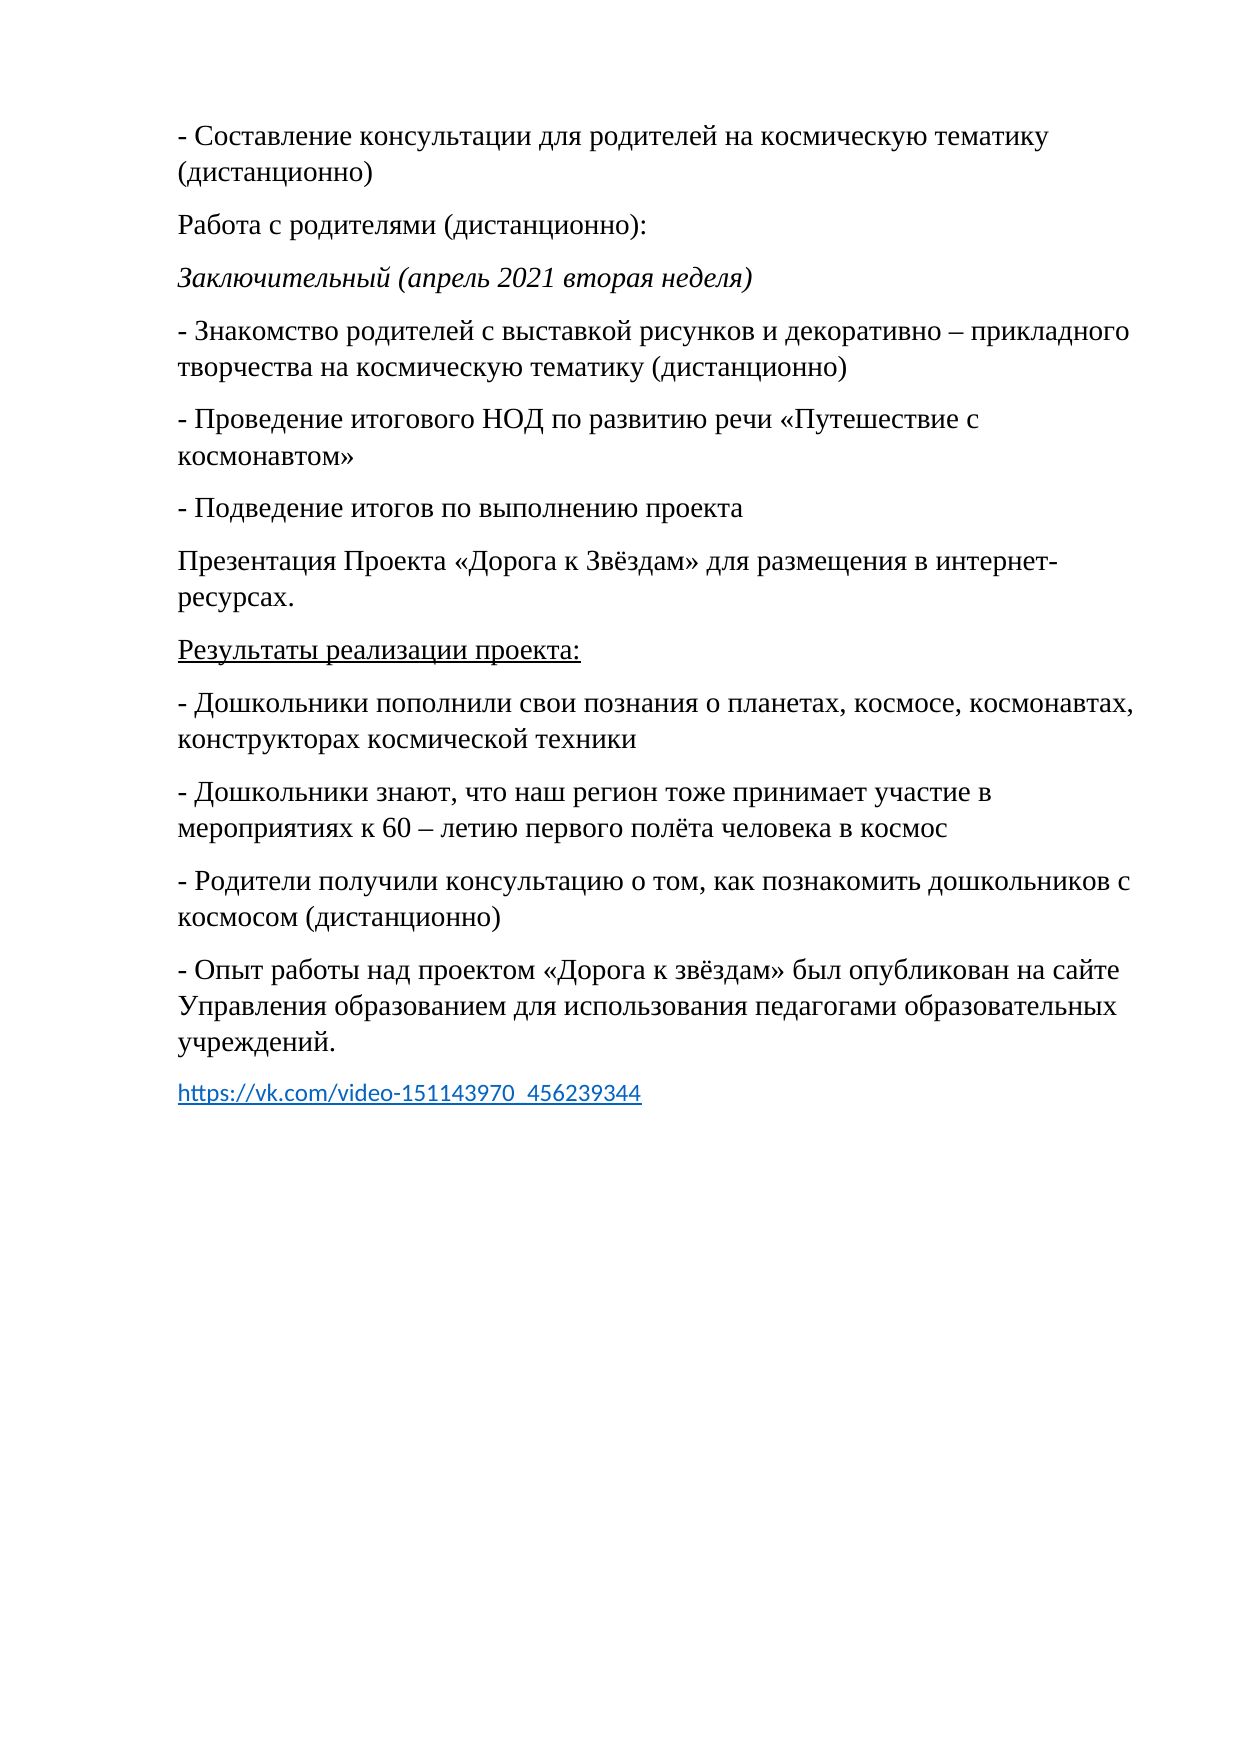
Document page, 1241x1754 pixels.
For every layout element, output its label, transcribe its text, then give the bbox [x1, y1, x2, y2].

text - Подведение итогов по выполнению проекта [177, 491, 1152, 524]
text - Знакомство родителей с выставкой рисунков и декоративно – прикладного творчества на космическую тематику (дистанционно) [177, 313, 1152, 382]
text Результаты реализации проекта: [177, 632, 1152, 666]
text - Дошкольники пополнили свои познания о планетах, космосе, космонавтах, конструкторах космической техники [177, 685, 1152, 755]
text - Дошкольники знают, что наш регион тоже принимает участие в мероприятиях к 60 – летию первого полёта человека в космос [177, 774, 1152, 844]
text Презентация Проекта «Дорога к Звёздам» для размещения в интернет-ресурсах. [177, 543, 1152, 613]
text - Составление консультации для родителей на космическую тематику (дистанционно) [177, 118, 1152, 188]
text - Родители получили консультацию о том, как познакомить дошкольников с космосом (дистанционно) [177, 863, 1152, 933]
text - Опыт работы над проектом «Дорога к звёздам» был опубликован на сайте Управления образованием для использования педагогами образовательных учреждений. [177, 952, 1152, 1058]
text https://vk.com/video-151143970_456239344 [177, 1077, 1152, 1108]
text Работа с родителями (дистанционно): [177, 207, 1152, 241]
text Заключительный (апрель 2021 вторая неделя) [177, 260, 1152, 293]
text - Проведение итогового НОД по развитию речи «Путешествие с космонавтом» [177, 402, 1152, 471]
